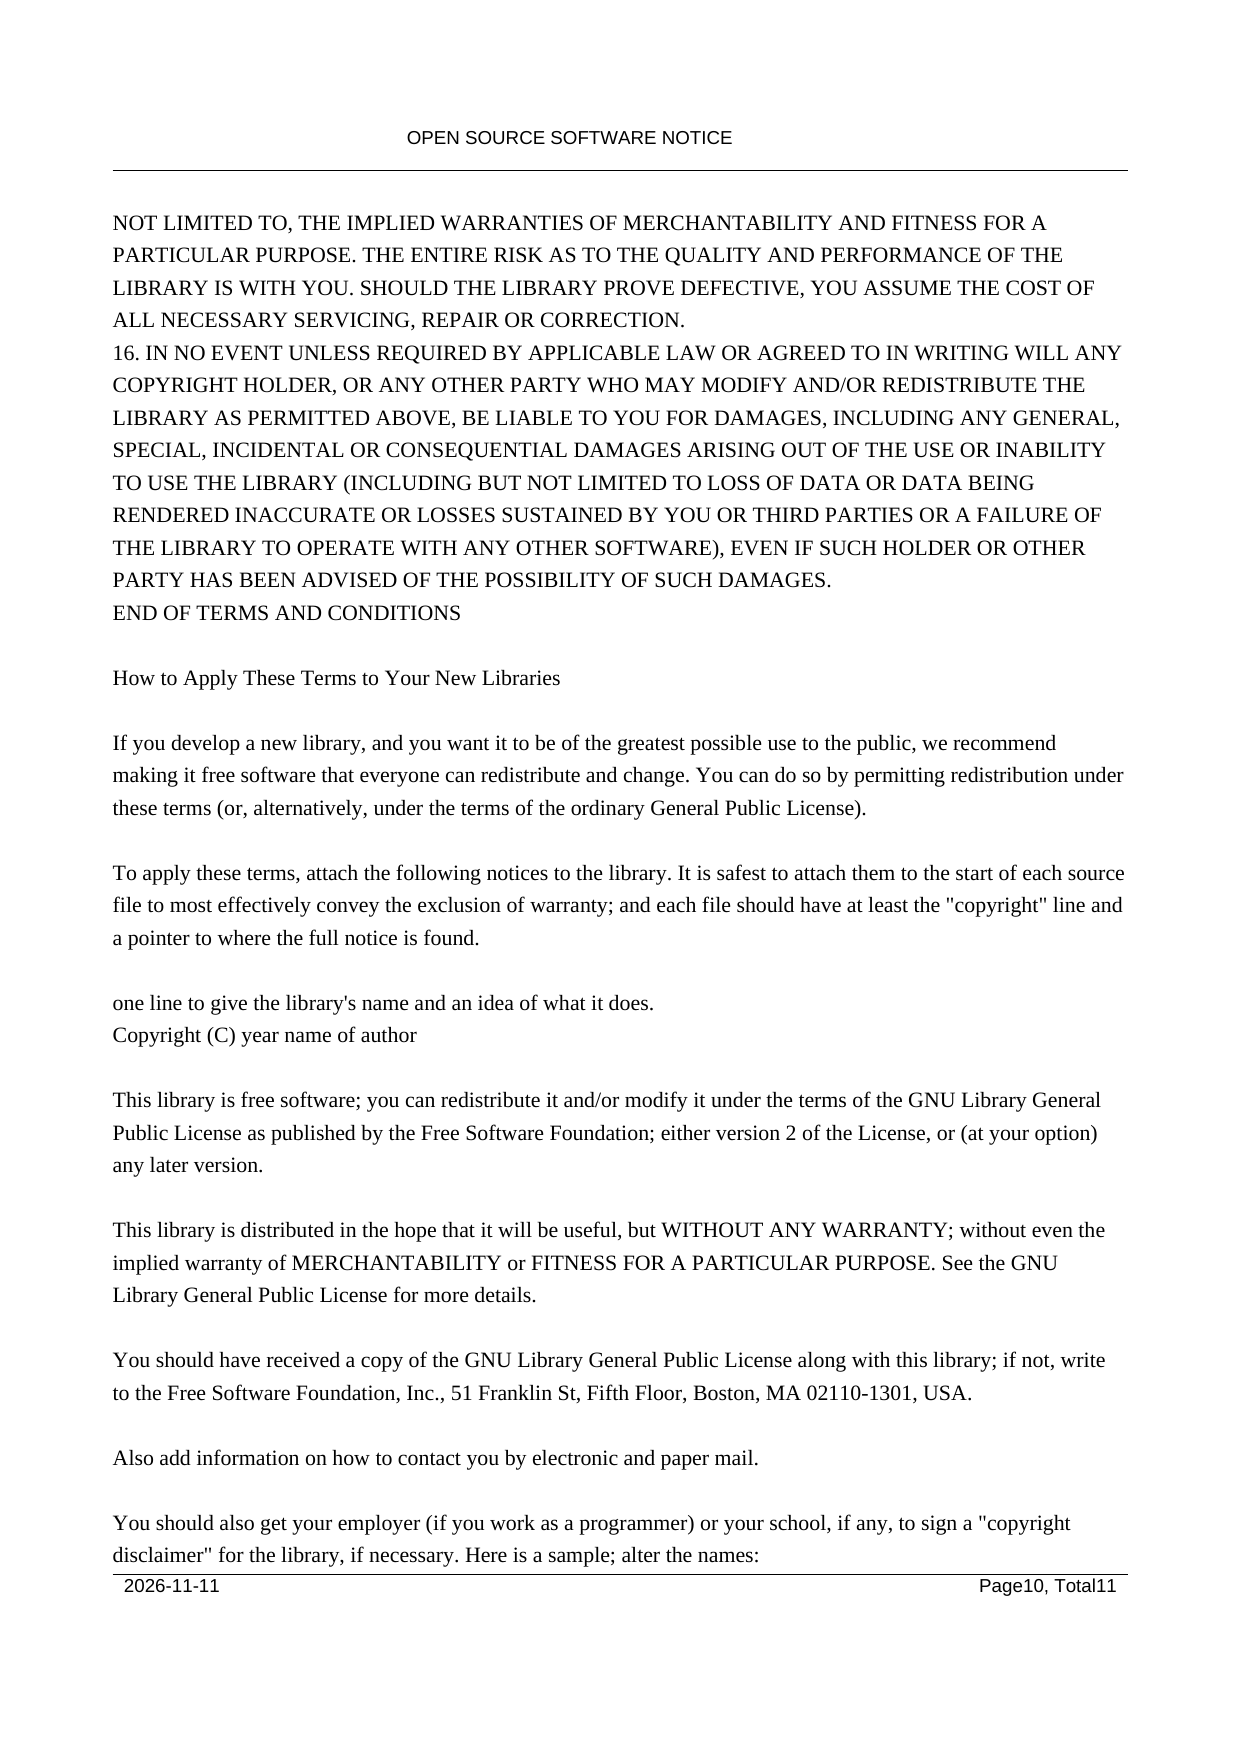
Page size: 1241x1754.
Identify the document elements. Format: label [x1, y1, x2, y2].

text [112, 206, 1128, 1571]
